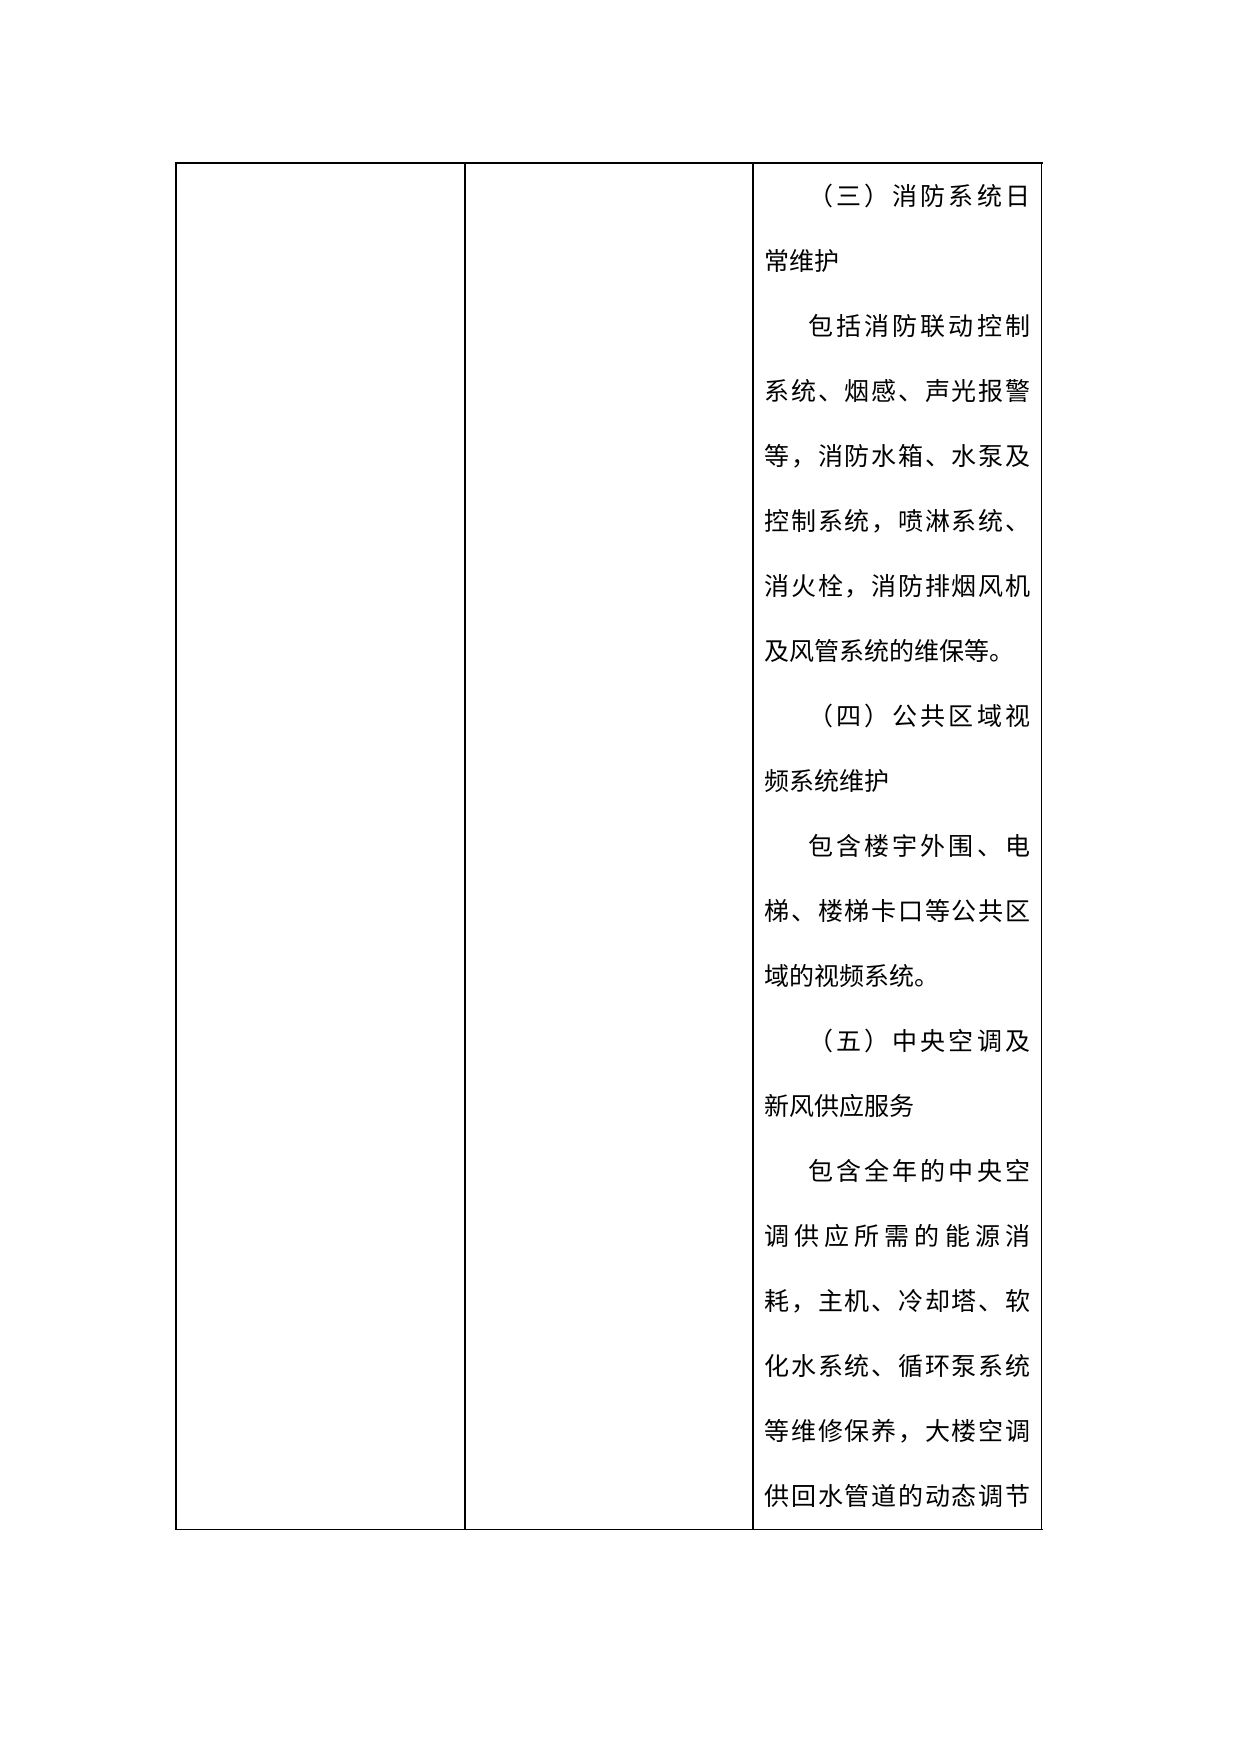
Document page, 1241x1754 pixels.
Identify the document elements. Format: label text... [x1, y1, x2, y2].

table_cell [466, 164, 752, 1528]
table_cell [754, 164, 1041, 1528]
table_cell 2 [177, 164, 464, 1528]
